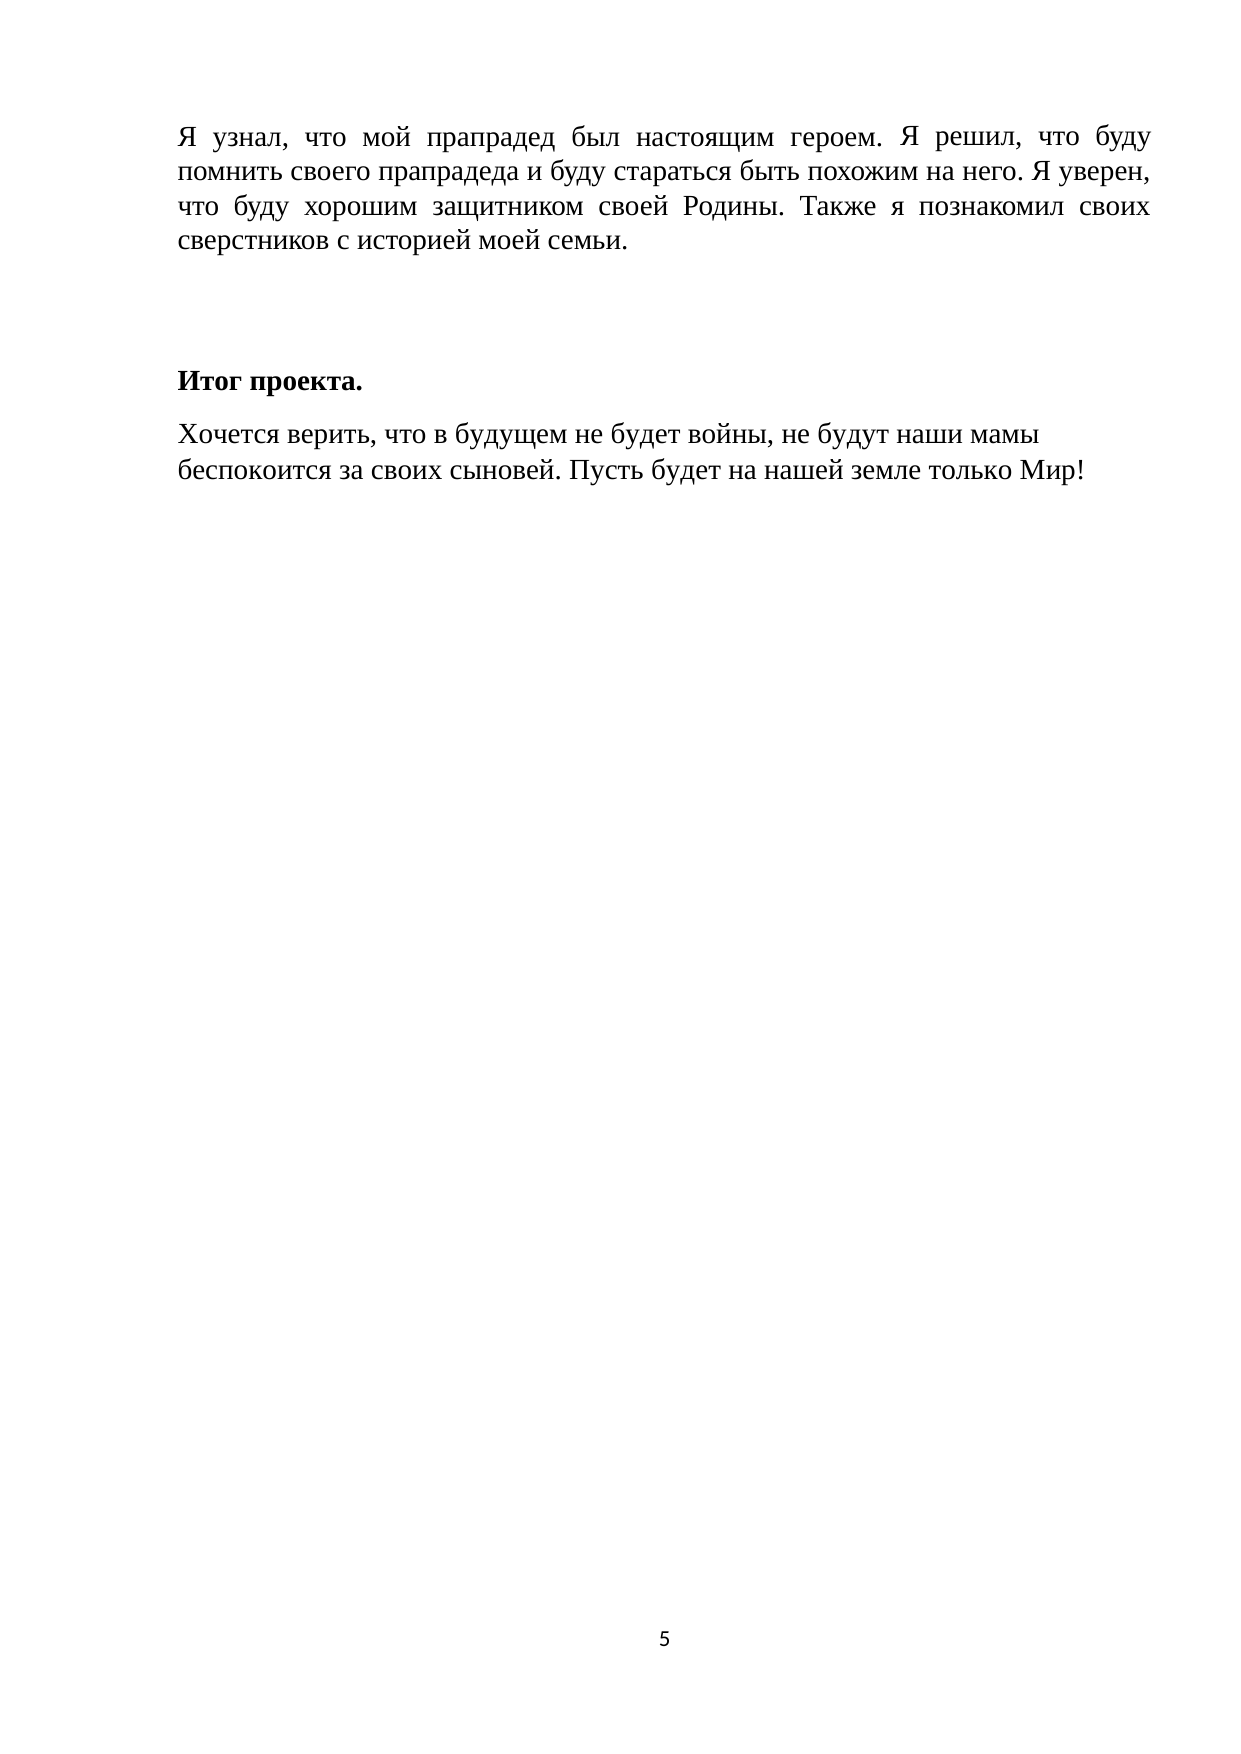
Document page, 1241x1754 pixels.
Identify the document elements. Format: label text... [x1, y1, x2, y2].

text Я узнал, что мой прапрадед был настоящим героем. Я решил, что буду помнить своего прапрадеда и буду стараться быть похожим на него. Я уверен, что буду хорошим защитником своей Родины. Также я познакомил своих сверстников с историей моей семьи. [177, 118, 1152, 257]
text Итог проекта. [177, 363, 1152, 396]
text Хочется верить, что в будущем не будет войны, не будут наши мамы беспокоится за своих сыновей. Пусть будет на нашей земле только Мир! [177, 416, 1152, 485]
